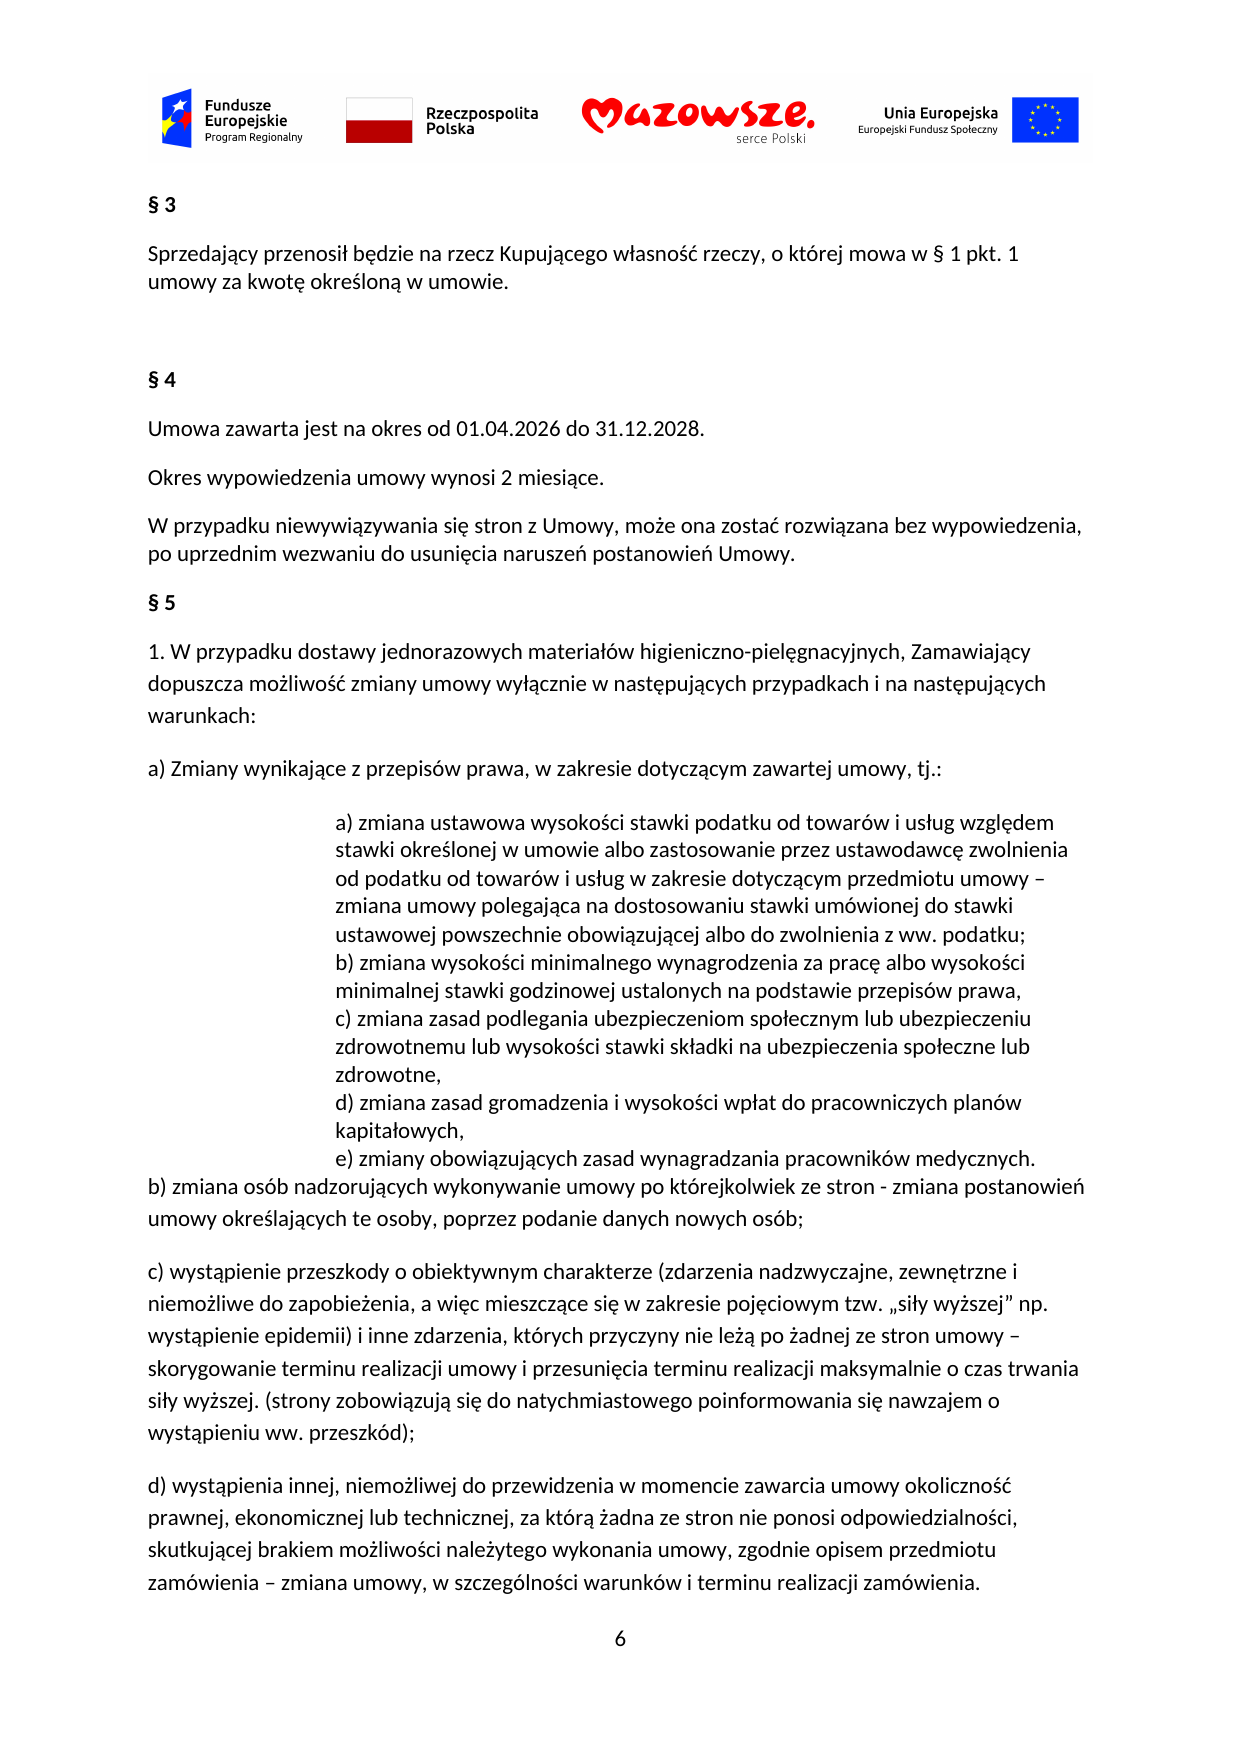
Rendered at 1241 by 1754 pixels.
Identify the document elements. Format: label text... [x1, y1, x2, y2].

text a) Zmiany wynikające z przepisów prawa, w zakresie dotyczącym zawartej umowy, tj.: [148, 754, 1093, 783]
text § 5 [148, 588, 1093, 616]
picture [147, 73, 1093, 163]
text Umowa zawarta jest na okres od 01.04.2026 do 31.12.2028. [148, 414, 1093, 442]
text Sprzedający przenosił będzie na rzecz Kupującego własność rzeczy, o której mowa w § 1 pkt. 1 umowy za kwotę określoną w umowie. [148, 239, 1093, 295]
text d) wystąpienia innej, niemożliwej do przewidzenia w momencie zawarcia umowy okoliczność prawnej, ekonomicznej lub technicznej, za którą żadna ze stron nie ponosi odpowiedzialności, skutkującej brakiem możliwości należytego wykonania umowy, zgodnie opisem przedmiotu zamówienia – zmiana umowy, w szczególności warunków i terminu realizacji zamówienia. [148, 1471, 1093, 1596]
list b) zmiana wysokości minimalnego wynagrodzenia za pracę albo wysokości minimalnej stawki godzinowej ustalonych na podstawie przepisów prawa, [335, 948, 1093, 1004]
text 1. W przypadku dostawy jednorazowych materiałów higieniczno-pielęgnacyjnych, Zamawiający dopuszcza możliwość zmiany umowy wyłącznie w następujących przypadkach i na następujących warunkach: [148, 637, 1093, 729]
list c) zmiana zasad podlegania ubezpieczeniom społecznym lub ubezpieczeniu zdrowotnemu lub wysokości stawki składki na ubezpieczenia społeczne lub zdrowotne, [335, 1004, 1093, 1088]
text Okres wypowiedzenia umowy wynosi 2 miesiące. [148, 463, 1093, 491]
text § 3 [148, 190, 1093, 218]
list e) zmiany obowiązujących zasad wynagradzania pracowników medycznych. [335, 1144, 1093, 1172]
text b) zmiana osób nadzorujących wykonywanie umowy po którejkolwiek ze stron - zmiana postanowień umowy określających te osoby, poprzez podanie danych nowych osób; [148, 1172, 1093, 1232]
text W przypadku niewywiązywania się stron z Umowy, może ona zostać rozwiązana bez wypowiedzenia, po uprzednim wezwaniu do usunięcia naruszeń postanowień Umowy. [148, 511, 1093, 567]
text § 4 [148, 365, 1093, 393]
list a) zmiana ustawowa wysokości stawki podatku od towarów i usług względem stawki określonej w umowie albo zastosowanie przez ustawodawcę zwolnienia od podatku od towarów i usług w zakresie dotyczącym przedmiotu umowy – zmiana umowy polegająca na dostosowaniu stawki umówionej do stawki ustawowej powszechnie obowiązującej albo do zwolnienia z ww. podatku; [335, 808, 1093, 948]
list d) zmiana zasad gromadzenia i wysokości wpłat do pracowniczych planów kapitałowych, [335, 1088, 1093, 1144]
text c) wystąpienie przeszkody o obiektywnym charakterze (zdarzenia nadzwyczajne, zewnętrzne i niemożliwe do zapobieżenia, a więc mieszczące się w zakresie pojęciowym tzw. „siły wyższej” np. wystąpienie epidemii) i inne zdarzenia, których przyczyny nie leżą po żadnej ze stron umowy – skorygowanie terminu realizacji umowy i przesunięcia terminu realizacji maksymalnie o czas trwania siły wyższej. (strony zobowiązują się do natychmiastowego poinformowania się nawzajem o wystąpieniu ww. przeszkód); [148, 1257, 1093, 1446]
